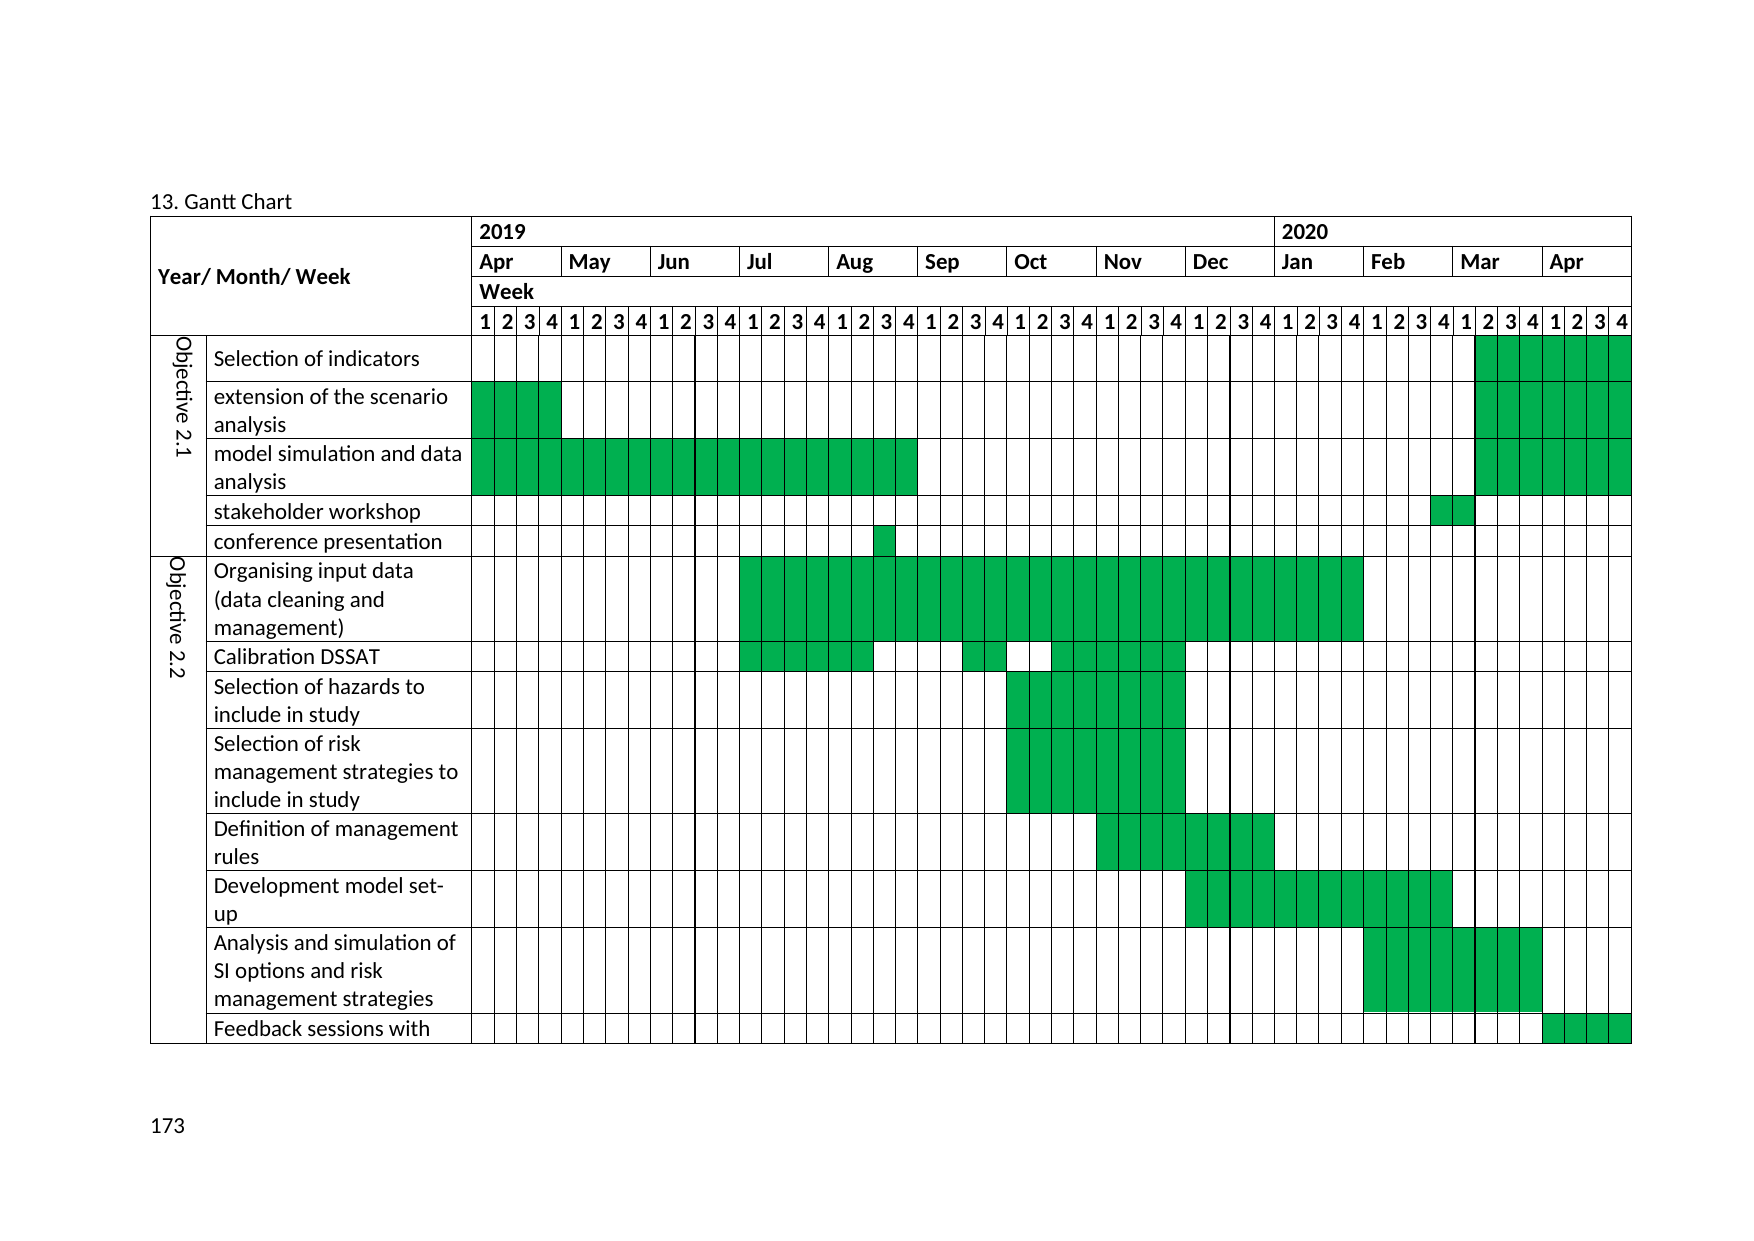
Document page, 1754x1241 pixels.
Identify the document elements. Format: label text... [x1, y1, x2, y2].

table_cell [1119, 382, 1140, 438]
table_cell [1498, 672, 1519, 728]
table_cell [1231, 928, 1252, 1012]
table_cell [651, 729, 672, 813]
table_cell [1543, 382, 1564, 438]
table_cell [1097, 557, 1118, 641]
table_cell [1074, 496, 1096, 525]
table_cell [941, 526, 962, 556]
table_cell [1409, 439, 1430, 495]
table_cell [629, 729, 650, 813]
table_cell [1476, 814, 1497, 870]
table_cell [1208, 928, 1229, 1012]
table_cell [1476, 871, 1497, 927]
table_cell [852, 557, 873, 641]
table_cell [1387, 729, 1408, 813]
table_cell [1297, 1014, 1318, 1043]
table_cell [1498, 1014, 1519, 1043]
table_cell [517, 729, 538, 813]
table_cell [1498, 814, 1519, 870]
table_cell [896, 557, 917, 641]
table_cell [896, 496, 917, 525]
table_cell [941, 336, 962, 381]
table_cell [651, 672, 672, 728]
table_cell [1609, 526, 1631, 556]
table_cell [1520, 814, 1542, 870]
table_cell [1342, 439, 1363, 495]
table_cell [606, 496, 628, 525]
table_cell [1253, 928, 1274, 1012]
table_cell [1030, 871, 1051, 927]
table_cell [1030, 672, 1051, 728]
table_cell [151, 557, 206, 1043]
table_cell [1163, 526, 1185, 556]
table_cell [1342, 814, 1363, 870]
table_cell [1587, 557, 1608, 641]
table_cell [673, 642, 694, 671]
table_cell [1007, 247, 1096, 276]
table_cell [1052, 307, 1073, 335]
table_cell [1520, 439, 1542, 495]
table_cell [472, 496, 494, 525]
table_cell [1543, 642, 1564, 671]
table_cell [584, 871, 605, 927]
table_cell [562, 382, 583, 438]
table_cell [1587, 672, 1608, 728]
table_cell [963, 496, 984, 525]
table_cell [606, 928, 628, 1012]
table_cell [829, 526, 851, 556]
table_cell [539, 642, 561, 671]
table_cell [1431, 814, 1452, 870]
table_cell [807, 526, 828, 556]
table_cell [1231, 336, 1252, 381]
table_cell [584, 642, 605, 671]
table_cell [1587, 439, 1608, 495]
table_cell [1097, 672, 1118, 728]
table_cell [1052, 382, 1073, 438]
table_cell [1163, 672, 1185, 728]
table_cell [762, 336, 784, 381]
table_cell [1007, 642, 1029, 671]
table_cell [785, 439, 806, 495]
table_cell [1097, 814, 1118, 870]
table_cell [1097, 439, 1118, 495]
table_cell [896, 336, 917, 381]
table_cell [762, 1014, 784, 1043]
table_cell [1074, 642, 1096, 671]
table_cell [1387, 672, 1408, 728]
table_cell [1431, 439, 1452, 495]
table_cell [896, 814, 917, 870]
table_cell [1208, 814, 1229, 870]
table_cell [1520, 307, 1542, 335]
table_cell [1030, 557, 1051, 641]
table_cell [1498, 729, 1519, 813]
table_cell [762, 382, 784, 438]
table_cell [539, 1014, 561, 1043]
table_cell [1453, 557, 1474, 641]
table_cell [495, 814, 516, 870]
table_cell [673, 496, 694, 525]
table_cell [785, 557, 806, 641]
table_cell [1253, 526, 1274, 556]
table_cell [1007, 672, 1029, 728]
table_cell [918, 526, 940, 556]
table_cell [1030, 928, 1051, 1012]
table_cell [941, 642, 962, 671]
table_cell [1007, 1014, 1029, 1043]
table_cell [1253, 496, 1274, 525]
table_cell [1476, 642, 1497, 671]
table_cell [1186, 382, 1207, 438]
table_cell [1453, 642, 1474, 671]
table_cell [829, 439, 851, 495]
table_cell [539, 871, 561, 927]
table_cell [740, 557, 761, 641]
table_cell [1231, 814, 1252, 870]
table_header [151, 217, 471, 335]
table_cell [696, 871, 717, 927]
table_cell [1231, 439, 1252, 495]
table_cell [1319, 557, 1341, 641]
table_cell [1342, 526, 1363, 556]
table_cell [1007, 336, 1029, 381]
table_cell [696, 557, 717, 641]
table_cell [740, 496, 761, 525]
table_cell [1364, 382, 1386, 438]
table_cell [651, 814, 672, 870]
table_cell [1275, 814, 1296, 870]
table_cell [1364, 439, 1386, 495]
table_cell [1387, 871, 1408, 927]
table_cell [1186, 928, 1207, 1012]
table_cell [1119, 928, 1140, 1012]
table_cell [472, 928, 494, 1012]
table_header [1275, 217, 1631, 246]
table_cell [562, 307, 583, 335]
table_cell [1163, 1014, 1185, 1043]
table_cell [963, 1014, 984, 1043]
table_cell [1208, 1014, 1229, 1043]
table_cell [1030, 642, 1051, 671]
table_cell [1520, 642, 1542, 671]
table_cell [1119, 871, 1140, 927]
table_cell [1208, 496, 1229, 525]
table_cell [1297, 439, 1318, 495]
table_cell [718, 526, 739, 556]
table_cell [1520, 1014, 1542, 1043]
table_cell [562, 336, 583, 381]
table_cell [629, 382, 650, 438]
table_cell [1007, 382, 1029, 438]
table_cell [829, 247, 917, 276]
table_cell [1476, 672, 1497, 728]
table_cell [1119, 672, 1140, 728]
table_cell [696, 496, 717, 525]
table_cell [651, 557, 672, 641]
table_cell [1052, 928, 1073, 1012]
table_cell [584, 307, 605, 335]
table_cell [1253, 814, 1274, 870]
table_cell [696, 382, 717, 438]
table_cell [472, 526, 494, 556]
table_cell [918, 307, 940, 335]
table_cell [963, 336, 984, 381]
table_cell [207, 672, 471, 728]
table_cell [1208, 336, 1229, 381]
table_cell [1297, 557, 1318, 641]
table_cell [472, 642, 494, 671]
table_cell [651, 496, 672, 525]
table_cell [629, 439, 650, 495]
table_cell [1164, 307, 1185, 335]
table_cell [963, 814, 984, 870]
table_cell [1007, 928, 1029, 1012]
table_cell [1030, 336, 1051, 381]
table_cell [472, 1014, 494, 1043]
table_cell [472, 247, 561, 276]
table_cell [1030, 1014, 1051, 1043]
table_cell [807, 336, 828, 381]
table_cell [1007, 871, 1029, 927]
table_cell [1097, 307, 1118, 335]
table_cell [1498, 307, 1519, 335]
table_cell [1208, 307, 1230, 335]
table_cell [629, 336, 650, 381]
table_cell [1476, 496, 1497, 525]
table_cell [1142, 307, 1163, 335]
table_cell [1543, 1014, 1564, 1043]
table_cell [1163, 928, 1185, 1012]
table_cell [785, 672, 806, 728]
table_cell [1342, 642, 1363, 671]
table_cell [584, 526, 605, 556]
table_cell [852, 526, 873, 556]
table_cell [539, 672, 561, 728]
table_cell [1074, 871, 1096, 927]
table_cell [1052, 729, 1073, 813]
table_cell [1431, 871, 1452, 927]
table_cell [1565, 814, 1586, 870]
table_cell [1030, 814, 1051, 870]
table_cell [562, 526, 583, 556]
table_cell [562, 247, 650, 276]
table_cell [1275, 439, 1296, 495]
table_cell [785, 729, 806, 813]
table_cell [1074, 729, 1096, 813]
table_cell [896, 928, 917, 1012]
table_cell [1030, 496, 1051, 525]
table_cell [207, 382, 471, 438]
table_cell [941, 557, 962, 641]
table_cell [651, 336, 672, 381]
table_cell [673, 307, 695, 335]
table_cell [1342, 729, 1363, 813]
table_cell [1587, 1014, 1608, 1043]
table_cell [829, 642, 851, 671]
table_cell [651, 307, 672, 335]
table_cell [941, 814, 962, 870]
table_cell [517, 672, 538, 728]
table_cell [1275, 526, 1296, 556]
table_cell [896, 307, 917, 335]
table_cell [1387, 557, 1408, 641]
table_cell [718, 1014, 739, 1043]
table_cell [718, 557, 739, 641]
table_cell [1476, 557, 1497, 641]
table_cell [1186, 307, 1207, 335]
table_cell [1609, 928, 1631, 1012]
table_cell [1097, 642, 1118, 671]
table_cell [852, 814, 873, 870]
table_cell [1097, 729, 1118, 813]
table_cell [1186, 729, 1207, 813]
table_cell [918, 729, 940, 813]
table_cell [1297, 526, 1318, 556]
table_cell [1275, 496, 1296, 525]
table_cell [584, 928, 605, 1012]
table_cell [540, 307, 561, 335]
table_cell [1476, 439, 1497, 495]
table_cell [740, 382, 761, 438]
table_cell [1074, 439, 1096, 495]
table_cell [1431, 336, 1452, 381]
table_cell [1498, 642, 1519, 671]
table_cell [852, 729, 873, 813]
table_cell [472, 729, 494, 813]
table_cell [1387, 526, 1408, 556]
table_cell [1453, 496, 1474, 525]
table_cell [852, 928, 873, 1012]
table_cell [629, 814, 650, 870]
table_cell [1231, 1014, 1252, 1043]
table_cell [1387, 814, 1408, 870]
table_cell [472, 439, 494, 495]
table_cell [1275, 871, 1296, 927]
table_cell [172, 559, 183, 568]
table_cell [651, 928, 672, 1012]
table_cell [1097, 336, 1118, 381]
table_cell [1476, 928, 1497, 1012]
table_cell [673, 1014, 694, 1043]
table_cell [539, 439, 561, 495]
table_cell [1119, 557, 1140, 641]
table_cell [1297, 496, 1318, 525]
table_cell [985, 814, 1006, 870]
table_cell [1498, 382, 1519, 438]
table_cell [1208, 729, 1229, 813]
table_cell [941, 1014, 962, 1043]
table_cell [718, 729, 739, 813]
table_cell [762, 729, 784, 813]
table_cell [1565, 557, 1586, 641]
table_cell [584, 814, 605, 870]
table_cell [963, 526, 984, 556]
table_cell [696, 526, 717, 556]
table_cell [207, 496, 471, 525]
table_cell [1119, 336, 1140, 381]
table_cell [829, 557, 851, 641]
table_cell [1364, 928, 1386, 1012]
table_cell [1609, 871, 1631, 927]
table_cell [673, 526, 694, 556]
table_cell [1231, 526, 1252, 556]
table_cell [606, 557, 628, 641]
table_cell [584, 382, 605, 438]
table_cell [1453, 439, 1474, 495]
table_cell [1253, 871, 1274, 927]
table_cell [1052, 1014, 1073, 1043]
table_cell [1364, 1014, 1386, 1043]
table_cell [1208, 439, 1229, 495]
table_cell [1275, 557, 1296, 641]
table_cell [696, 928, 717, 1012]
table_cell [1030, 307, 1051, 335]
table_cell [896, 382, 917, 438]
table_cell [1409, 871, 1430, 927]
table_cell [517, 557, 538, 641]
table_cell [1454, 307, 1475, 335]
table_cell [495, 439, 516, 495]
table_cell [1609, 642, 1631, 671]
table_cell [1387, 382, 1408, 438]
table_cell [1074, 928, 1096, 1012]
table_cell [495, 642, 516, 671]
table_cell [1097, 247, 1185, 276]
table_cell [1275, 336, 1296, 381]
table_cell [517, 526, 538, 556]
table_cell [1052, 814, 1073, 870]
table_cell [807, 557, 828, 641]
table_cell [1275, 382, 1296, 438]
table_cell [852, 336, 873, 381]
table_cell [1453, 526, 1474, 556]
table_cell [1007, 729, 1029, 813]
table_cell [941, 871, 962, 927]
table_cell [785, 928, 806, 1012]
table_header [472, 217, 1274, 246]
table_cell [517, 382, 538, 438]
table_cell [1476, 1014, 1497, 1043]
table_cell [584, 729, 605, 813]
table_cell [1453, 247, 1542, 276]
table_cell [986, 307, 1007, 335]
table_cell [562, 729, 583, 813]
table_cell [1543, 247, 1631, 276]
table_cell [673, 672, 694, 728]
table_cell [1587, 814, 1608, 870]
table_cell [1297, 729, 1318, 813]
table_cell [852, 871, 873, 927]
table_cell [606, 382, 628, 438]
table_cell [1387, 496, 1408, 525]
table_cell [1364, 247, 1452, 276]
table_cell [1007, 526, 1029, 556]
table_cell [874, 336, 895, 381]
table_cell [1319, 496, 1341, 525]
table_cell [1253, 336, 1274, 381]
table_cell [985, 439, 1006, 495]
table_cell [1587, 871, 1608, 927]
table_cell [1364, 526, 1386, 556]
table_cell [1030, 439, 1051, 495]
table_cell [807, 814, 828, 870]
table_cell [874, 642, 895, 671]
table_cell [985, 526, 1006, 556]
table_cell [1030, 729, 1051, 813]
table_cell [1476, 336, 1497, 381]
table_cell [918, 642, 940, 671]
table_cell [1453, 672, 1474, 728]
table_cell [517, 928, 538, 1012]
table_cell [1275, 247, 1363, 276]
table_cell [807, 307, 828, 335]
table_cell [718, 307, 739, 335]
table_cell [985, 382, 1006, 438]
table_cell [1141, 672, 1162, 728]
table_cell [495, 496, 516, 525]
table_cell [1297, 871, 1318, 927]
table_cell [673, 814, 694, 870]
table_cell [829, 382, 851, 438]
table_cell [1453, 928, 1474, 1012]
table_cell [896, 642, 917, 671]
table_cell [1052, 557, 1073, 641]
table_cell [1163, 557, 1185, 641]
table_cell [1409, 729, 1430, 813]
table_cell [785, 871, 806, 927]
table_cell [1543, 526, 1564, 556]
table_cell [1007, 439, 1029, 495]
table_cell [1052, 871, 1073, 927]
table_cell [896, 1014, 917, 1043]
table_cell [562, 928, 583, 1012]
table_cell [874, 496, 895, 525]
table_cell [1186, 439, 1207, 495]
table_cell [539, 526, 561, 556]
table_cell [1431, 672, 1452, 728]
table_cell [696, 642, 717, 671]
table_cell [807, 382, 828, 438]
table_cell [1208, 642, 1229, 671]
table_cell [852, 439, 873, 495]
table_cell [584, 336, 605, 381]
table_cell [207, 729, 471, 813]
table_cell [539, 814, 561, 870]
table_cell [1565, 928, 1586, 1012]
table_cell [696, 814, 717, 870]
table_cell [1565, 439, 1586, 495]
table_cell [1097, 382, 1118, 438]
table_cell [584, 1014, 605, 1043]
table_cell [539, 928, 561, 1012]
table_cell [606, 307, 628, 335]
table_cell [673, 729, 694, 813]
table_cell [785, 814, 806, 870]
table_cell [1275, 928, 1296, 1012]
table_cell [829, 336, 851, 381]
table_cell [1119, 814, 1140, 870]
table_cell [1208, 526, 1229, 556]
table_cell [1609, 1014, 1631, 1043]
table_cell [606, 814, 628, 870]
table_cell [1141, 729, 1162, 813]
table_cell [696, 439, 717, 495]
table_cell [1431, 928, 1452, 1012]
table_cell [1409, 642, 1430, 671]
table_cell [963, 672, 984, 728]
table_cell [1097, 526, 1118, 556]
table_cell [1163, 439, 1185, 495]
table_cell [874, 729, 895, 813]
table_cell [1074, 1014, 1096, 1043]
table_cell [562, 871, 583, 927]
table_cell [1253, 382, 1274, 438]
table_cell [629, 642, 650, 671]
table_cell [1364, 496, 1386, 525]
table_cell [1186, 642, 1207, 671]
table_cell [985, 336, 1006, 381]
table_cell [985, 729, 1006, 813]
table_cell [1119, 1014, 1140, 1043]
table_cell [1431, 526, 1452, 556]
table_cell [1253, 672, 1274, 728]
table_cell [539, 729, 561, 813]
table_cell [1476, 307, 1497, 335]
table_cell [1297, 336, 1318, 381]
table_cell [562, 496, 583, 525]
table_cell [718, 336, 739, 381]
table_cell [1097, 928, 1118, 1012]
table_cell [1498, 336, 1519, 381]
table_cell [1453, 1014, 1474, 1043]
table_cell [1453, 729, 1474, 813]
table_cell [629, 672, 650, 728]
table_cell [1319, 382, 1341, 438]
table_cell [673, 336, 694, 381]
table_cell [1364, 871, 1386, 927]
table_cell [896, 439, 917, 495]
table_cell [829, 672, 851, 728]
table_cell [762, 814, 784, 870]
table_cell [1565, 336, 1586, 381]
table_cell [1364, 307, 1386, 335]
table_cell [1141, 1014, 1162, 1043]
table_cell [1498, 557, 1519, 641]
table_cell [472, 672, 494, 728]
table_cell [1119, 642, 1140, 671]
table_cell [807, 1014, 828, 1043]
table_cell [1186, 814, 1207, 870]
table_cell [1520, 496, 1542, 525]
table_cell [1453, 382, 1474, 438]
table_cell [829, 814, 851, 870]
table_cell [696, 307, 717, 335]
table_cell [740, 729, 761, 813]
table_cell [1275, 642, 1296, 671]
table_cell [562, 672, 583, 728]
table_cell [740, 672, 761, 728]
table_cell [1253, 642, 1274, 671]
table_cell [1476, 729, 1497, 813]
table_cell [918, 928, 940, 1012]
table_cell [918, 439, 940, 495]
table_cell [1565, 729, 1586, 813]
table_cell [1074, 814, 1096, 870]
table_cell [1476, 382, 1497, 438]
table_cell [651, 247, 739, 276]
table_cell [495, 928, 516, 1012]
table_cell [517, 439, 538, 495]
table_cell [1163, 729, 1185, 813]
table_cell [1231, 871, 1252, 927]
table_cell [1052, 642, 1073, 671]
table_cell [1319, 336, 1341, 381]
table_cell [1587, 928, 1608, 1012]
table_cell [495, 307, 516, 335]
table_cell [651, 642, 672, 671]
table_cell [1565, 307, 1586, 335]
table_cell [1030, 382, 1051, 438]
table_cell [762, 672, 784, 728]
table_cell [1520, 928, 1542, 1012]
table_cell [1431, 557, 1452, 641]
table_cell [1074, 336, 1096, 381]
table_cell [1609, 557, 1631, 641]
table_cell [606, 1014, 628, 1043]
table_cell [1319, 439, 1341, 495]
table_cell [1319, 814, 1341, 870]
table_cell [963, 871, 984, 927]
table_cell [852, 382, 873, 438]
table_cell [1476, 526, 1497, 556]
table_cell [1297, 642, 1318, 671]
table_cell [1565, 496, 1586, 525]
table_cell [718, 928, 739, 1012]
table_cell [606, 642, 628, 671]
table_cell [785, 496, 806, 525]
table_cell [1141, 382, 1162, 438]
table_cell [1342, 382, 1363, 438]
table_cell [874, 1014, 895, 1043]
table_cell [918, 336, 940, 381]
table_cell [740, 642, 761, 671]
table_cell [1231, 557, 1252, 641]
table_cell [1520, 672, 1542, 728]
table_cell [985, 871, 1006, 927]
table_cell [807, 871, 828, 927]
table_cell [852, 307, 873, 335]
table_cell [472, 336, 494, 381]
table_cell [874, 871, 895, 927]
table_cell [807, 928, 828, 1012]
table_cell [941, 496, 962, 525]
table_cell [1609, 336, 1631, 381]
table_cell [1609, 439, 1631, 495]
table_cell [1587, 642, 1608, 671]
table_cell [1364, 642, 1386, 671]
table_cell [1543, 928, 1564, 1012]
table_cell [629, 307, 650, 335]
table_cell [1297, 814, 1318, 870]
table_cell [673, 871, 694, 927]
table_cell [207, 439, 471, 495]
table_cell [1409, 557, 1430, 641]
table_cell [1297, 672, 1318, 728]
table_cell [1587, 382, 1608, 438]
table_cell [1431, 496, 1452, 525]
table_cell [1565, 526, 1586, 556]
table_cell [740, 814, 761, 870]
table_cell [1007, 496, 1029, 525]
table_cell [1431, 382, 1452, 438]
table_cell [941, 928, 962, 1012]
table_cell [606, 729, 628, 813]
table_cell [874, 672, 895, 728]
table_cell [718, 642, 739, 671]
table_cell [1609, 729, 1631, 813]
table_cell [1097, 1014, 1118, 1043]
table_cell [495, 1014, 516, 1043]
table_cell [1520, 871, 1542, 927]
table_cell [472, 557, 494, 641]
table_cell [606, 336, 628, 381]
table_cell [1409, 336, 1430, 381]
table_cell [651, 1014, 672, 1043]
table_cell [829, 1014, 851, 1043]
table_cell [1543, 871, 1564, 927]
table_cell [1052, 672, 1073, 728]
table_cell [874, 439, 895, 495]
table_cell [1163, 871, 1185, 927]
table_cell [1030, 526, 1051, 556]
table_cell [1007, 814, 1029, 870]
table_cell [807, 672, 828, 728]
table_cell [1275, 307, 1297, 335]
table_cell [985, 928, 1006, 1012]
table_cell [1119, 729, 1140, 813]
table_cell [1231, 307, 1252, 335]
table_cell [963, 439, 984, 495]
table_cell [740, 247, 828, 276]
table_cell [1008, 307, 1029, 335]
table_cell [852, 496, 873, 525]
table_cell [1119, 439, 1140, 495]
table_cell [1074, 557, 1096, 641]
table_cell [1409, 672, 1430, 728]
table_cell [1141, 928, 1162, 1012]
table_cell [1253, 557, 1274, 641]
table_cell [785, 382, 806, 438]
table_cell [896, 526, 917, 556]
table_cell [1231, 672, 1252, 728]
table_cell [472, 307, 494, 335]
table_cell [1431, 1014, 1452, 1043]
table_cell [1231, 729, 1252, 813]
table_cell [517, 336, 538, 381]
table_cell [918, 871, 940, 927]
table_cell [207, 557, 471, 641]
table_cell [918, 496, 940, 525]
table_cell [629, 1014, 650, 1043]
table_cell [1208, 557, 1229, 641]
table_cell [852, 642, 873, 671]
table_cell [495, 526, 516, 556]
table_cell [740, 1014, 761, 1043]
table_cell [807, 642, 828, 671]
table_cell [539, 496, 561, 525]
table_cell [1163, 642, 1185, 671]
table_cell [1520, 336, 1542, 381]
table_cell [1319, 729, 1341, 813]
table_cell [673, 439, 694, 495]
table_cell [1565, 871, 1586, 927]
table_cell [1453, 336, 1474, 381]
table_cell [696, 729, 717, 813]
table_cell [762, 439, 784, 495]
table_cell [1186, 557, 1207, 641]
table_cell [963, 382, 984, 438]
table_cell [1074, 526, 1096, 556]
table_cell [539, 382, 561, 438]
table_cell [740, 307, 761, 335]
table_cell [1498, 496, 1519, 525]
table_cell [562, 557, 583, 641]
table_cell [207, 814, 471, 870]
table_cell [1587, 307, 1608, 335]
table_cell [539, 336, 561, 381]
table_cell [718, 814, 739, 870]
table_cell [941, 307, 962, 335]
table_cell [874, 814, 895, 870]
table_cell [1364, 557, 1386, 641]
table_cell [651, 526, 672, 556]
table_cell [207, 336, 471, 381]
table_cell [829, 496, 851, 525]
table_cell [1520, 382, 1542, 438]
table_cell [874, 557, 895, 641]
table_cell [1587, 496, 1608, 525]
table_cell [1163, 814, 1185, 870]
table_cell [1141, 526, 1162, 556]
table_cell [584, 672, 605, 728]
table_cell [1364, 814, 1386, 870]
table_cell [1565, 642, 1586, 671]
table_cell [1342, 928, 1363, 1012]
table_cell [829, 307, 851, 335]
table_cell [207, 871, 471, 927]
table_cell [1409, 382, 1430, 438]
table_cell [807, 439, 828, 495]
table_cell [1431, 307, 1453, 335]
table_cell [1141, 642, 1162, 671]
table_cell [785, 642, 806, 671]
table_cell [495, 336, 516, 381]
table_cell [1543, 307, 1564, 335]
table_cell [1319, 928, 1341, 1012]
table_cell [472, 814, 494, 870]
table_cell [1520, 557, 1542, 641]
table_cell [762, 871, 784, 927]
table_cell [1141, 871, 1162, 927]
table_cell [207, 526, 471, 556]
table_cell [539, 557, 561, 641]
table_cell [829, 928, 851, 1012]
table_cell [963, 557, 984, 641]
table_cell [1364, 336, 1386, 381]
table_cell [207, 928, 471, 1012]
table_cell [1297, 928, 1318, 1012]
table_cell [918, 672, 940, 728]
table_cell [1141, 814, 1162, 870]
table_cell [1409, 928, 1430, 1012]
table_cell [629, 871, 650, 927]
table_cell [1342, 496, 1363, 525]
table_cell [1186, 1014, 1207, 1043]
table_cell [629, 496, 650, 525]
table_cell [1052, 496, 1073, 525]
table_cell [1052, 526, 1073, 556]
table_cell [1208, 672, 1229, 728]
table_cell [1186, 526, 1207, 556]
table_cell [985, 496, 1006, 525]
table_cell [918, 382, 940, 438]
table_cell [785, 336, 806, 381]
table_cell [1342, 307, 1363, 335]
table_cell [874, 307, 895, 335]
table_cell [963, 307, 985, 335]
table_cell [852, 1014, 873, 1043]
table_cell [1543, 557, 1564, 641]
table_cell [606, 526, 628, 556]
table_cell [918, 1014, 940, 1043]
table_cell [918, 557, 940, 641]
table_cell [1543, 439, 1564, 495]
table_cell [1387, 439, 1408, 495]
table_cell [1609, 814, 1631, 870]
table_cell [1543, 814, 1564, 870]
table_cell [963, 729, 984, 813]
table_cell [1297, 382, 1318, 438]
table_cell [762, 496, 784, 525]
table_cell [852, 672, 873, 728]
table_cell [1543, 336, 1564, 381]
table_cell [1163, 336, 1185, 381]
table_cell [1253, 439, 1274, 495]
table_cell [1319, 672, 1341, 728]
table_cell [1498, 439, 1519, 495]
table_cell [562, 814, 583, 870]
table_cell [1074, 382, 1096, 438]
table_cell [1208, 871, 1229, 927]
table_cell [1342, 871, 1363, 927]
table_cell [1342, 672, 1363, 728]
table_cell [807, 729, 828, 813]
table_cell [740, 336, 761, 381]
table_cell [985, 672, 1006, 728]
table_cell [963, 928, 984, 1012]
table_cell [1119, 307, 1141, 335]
text 13. Gantt Chart [150, 187, 1604, 216]
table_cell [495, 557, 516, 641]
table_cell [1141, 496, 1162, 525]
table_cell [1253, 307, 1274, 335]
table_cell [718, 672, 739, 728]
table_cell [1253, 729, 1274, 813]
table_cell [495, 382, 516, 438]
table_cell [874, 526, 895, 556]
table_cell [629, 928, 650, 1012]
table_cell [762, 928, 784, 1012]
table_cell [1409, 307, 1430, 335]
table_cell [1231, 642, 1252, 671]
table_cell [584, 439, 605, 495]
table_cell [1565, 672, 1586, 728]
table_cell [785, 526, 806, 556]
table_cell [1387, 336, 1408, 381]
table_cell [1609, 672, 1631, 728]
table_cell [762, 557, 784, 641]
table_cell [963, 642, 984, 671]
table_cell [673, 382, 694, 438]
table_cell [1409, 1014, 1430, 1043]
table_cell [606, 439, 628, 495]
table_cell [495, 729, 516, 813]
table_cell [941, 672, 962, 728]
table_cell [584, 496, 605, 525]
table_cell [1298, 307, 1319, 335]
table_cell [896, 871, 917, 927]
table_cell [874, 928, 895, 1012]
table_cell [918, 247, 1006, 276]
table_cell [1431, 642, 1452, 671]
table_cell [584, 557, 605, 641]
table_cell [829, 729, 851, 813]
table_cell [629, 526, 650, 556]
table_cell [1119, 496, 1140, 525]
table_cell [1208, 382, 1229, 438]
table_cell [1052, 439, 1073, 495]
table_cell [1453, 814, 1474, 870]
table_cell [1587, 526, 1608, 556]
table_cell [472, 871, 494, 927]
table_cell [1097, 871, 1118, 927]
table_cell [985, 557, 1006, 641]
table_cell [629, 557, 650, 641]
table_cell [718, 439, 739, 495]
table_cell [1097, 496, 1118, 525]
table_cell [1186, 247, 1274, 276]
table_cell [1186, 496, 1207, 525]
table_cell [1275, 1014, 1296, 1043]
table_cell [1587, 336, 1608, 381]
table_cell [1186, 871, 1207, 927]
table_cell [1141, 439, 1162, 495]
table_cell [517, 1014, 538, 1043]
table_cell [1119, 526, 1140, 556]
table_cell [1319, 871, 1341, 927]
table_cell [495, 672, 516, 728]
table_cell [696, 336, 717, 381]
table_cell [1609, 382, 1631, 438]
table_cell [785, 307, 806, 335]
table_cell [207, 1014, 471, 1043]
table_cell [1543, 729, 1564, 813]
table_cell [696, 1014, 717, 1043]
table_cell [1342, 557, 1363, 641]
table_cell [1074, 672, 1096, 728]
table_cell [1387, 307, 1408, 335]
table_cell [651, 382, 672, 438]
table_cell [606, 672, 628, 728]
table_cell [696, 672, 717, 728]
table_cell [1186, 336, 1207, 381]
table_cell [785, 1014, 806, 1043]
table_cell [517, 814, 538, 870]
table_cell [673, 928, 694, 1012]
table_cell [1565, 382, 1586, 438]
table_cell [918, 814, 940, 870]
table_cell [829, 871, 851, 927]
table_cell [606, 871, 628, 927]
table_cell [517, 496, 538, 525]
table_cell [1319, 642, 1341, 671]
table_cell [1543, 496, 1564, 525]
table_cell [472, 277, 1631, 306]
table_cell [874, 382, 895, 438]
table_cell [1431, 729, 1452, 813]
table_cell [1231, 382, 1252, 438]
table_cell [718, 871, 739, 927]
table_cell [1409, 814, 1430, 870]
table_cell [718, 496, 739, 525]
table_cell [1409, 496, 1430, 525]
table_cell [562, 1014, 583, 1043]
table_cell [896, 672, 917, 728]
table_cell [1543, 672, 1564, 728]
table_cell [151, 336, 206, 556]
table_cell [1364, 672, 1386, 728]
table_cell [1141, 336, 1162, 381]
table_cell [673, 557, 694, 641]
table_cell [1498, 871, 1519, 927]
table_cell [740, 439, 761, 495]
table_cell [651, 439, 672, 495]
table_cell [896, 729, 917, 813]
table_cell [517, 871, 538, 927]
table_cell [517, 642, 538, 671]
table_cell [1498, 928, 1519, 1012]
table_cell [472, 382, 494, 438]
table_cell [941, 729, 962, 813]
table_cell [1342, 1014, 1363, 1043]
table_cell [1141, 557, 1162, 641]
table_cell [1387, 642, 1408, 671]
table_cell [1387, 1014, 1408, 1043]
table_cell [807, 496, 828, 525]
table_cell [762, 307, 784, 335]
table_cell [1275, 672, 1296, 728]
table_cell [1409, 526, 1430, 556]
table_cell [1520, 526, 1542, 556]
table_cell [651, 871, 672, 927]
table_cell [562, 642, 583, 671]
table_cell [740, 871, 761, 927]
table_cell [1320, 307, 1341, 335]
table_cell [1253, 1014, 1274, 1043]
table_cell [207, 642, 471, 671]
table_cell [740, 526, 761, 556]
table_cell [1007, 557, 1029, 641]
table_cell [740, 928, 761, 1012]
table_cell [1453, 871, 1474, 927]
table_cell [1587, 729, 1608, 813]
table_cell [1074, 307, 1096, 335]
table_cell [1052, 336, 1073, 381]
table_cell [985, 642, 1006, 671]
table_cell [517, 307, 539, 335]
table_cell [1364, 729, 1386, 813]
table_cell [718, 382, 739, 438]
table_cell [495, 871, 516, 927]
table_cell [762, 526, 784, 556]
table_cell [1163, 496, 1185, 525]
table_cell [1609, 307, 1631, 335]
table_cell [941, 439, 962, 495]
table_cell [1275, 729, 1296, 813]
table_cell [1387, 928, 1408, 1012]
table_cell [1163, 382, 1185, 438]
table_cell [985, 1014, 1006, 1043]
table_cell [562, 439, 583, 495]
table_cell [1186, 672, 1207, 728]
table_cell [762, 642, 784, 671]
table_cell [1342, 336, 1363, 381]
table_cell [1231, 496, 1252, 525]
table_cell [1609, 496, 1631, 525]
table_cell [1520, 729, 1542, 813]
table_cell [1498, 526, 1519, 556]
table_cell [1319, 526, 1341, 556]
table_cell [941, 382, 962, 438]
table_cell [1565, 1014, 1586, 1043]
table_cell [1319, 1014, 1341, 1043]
